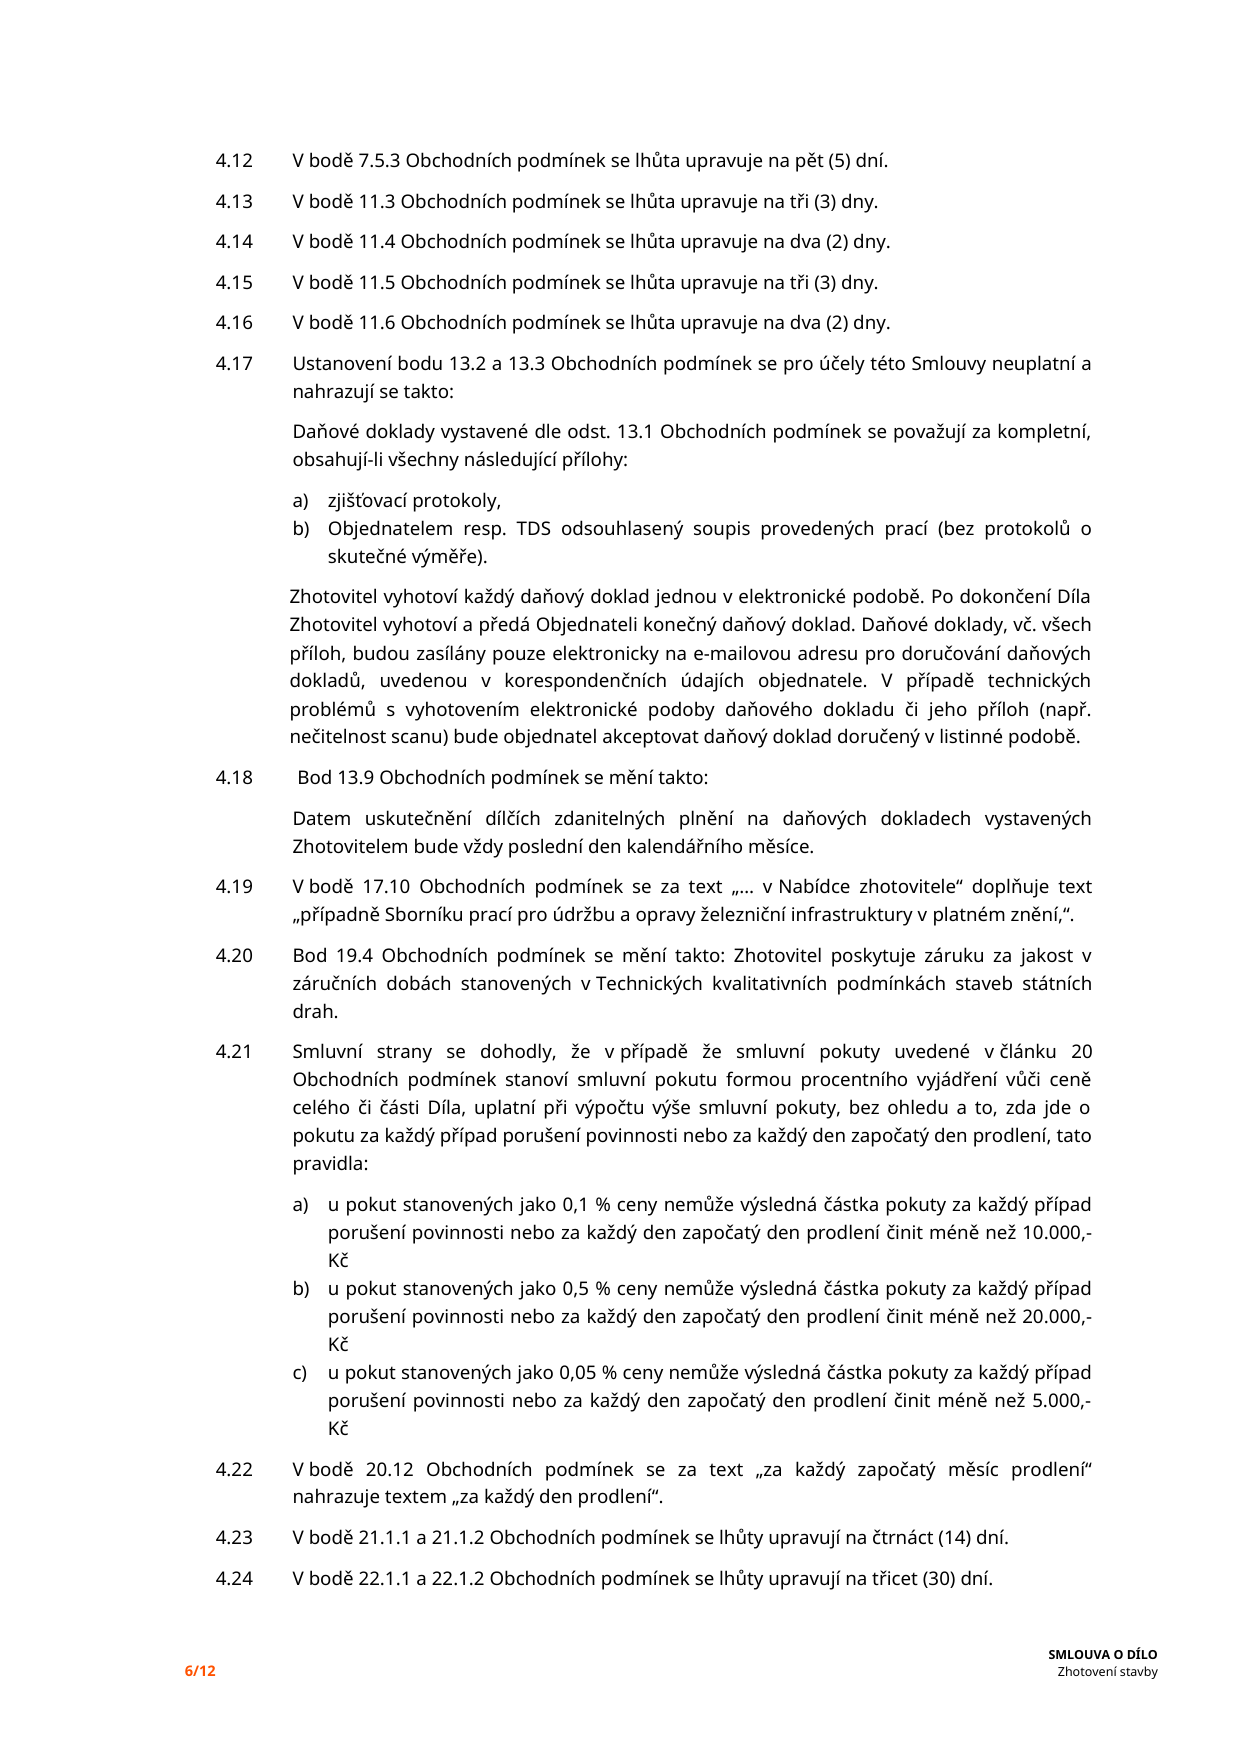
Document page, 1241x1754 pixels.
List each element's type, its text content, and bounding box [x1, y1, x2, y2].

text u pokut stanovených jako 0,5 % ceny nemůže výsledná částka pokuty za každý případ porušení povinnosti nebo za každý den započatý den prodlení činit méně než 20.000,- Kč [292, 1275, 1093, 1357]
list Zhotovitel vyhotoví každý daňový doklad jednou v elektronické podobě. Po dokončení Díla Zhotovitel vyhotoví a předá Objednateli konečný daňový doklad. Daňové doklady, vč. všech příloh, budou zasílány pouze elektronicky na e-mailovou adresu pro doručování daňových dokladů, uvedenou v korespondenčních údajích objednatele. V případě technických problémů s vyhotovením elektronické podoby daňového dokladu či jeho příloh (např. nečitelnost scanu) bude objednatel akceptovat daňový doklad doručený v listinné podobě. [289, 584, 1093, 749]
text V bodě 11.6 Obchodních podmínek se lhůta upravuje na dva (2) dny. [216, 309, 1093, 335]
text Objednatelem resp. TDS odsouhlasený soupis provedených prací (bez protokolů o skutečné výměře). [292, 515, 1093, 569]
text V bodě 21.1.1 a 21.1.2 Obchodních podmínek se lhůty upravují na čtrnáct (14) dní. [216, 1524, 1093, 1550]
text V bodě 17.10 Obchodních podmínek se za text „… v Nabídce zhotovitele“ doplňuje text „případně Sborníku prací pro údržbu a opravy železniční infrastruktury v platném znění,“. [216, 873, 1093, 927]
text V bodě 11.4 Obchodních podmínek se lhůta upravuje na dva (2) dny. [216, 228, 1093, 254]
text V bodě 11.5 Obchodních podmínek se lhůta upravuje na tři (3) dny. [216, 269, 1093, 294]
text Bod 19.4 Obchodních podmínek se mění takto: Zhotovitel poskytuje záruku za jakost v záručních dobách stanovených v Technických kvalitativních podmínkách staveb státních drah. [216, 942, 1093, 1023]
list Datem uskutečnění dílčích zdanitelných plnění na daňových dokladech vystavených Zhotovitelem bude vždy poslední den kalendářního měsíce. [292, 805, 1093, 858]
text V bodě 22.1.1 a 22.1.2 Obchodních podmínek se lhůty upravují na třicet (30) dní. [216, 1565, 1093, 1590]
text Bod 13.9 Obchodních podmínek se mění takto: [216, 764, 1093, 790]
text V bodě 7.5.3 Obchodních podmínek se lhůta upravuje na pět (5) dní. [216, 147, 1093, 173]
list u pokut stanovených jako 0,1 % ceny nemůže výsledná částka pokuty za každý případ porušení povinnosti nebo za každý den započatý den prodlení činit méně než 10.000,- Kč [292, 1191, 1093, 1273]
text Daňové doklady vystavené dle odst. 13.1 Obchodních podmínek se považují za kompletní, obsahují-li všechny následující přílohy: [292, 419, 1093, 472]
text Smluvní strany se dohodly, že v případě že smluvní pokuty uvedené v článku 20 Obchodních podmínek stanoví smluvní pokutu formou procentního vyjádření vůči ceně celého či části Díla, uplatní při výpočtu výše smluvní pokuty, bez ohledu a to, zda jde o pokutu za každý případ porušení povinnosti nebo za každý den započatý den prodlení, tato pravidla: [216, 1038, 1093, 1176]
text Ustanovení bodu 13.2 a 13.3 Obchodních podmínek se pro účely této Smlouvy neuplatní a nahrazují se takto: [216, 350, 1093, 404]
text u pokut stanovených jako 0,05 % ceny nemůže výsledná částka pokuty za každý případ porušení povinnosti nebo za každý den započatý den prodlení činit méně než 5.000,- Kč [292, 1359, 1093, 1441]
text V bodě 20.12 Obchodních podmínek se za text „za každý započatý měsíc prodlení“ nahrazuje textem „za každý den prodlení“. [216, 1456, 1093, 1509]
list zjišťovací protokoly, [292, 487, 1093, 513]
text V bodě 11.3 Obchodních podmínek se lhůta upravuje na tři (3) dny. [216, 188, 1093, 213]
